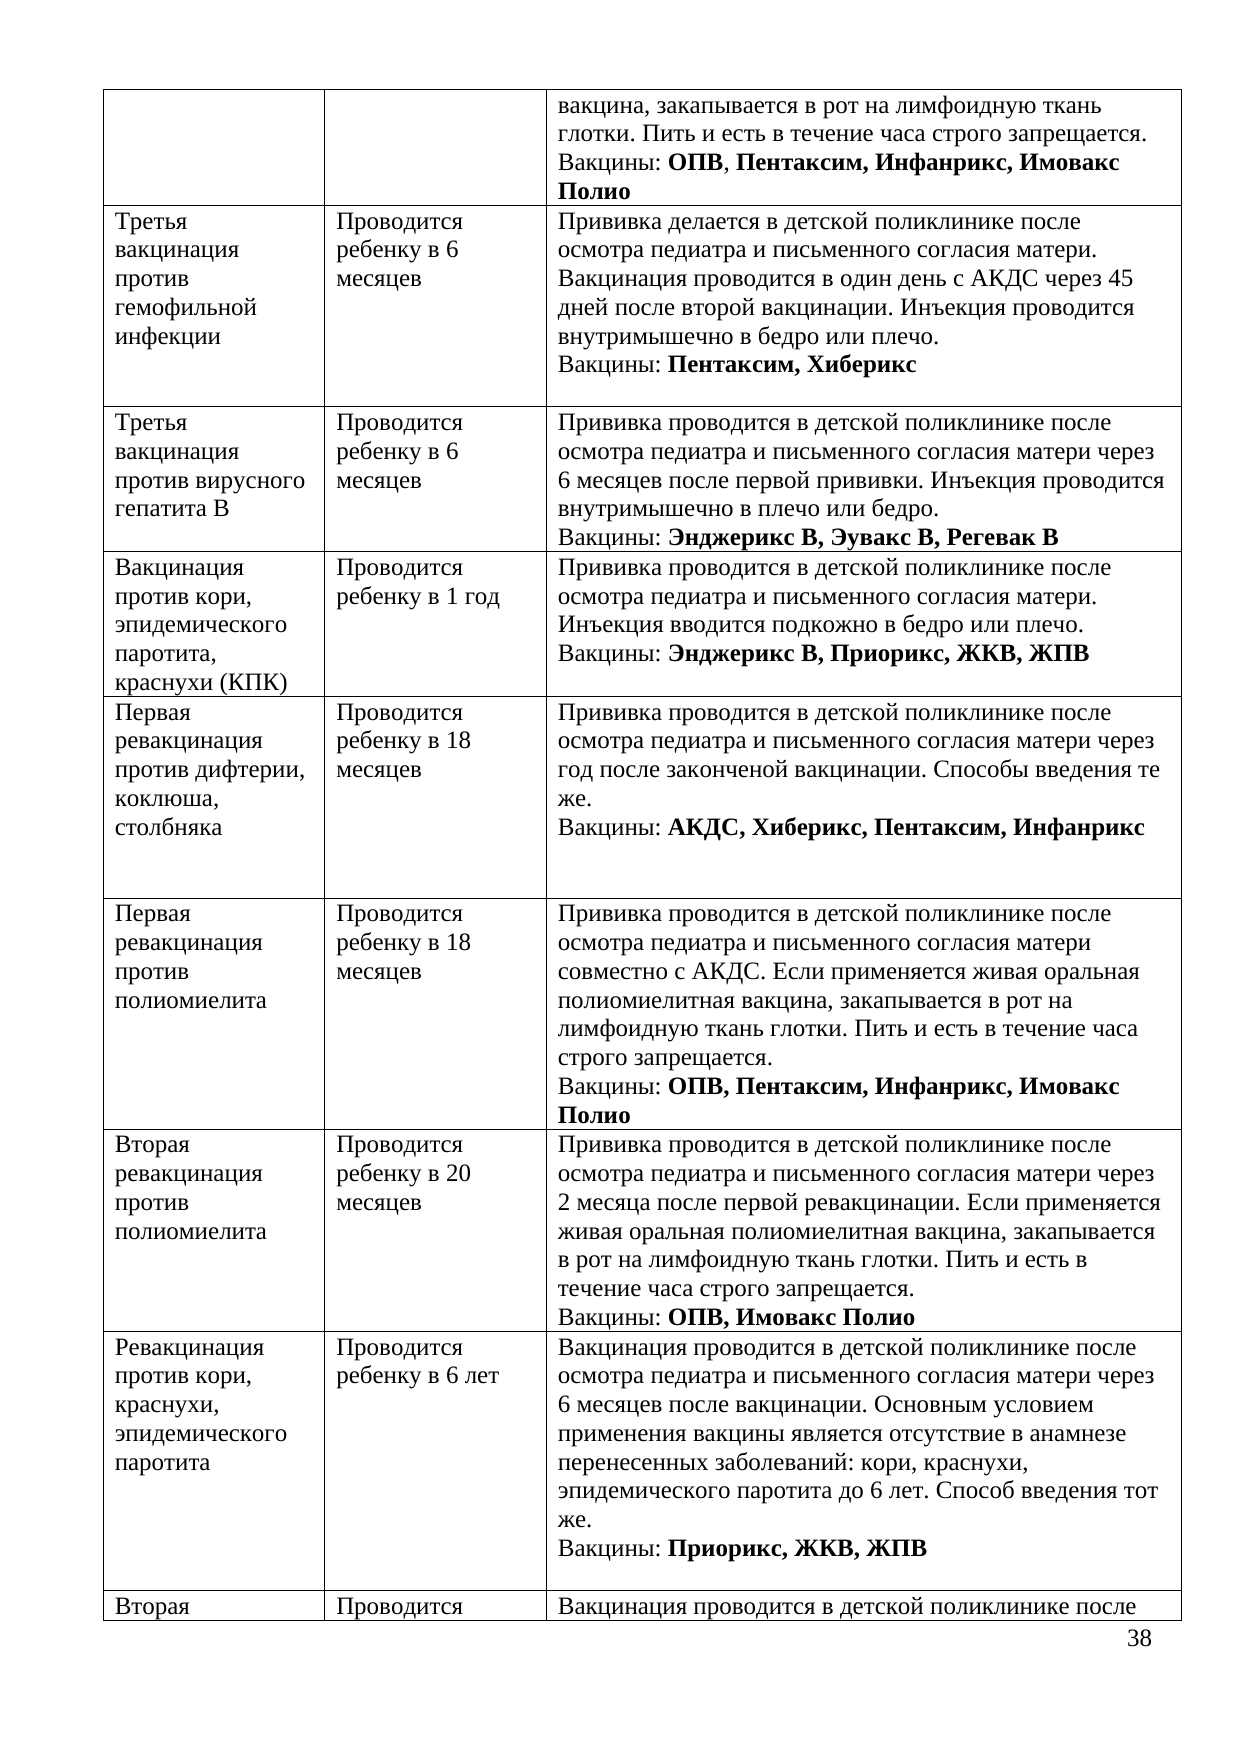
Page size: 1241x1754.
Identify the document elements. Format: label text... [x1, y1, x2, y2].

table_cell Проводится ребенку в 20 месяцев [325, 1130, 546, 1331]
table_cell Вторая ревакцинация против полиомиелита [104, 1130, 324, 1331]
table_cell Проводится ребенку в 18 месяцев [325, 697, 546, 897]
table_cell Проводится ребенку в 6 месяцев [325, 206, 546, 406]
table_cell Прививка проводится в детской поликлинике после осмотра педиатра и письменного согласия матери. Инъекция вводится подкожно в бедро или плечо. Вакцины: Энджерикс В, Приорикс, ЖКВ, ЖПВ [547, 552, 1181, 696]
table_cell Прививка проводится в детской поликлинике после осмотра педиатра и письменного согласия матери совместно с АКДС. Если применяется живая оральная полиомиелитная вакцина, закапывается в рот на лимфоидную ткань глотки. Пить и есть в течение часа строго запрещается. Вакцины: ОПВ, Пентаксим, Инфанрикс, Имовакс Полио [547, 899, 1181, 1128]
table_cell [325, 1591, 546, 1619]
table_cell Прививка проводится в детской поликлинике после осмотра педиатра и письменного согласия матери через 6 месяцев после первой прививки. Инъекция проводится внутримышечно в плечо или бедро. Вакцины: Энджерикс В, Эувакс В, Регевак В [547, 407, 1181, 551]
table_cell Третья вакцинация против вирусного гепатита В [104, 407, 324, 551]
table_cell Первая ревакцинация против дифтерии, коклюша, столбняка [104, 697, 324, 897]
table_cell Проводится ребенку в 6 лет [325, 1332, 546, 1590]
table_cell Прививка делается в детской поликлинике после осмотра педиатра и письменного согласия матери. Вакцинация проводится в один день с АКДС через 45 дней после второй вакцинации. Инъекция проводится внутримышечно в бедро или плечо. Вакцины: Пентаксим, Хиберикс [547, 206, 1181, 406]
table_cell Проводится ребенку в 1 год [325, 552, 546, 696]
table_cell Вакцинация проводится в детской поликлинике после осмотра педиатра и письменного согласия матери через 6 месяцев после вакцинации. Основным условием применения вакцины является отсутствие в анамнезе перенесенных заболеваний: кори, краснухи, эпидемического паротита до 6 лет. Способ введения тот же. Вакцины: Приорикс, ЖКВ, ЖПВ [547, 1332, 1181, 1590]
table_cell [325, 90, 546, 205]
table_cell Прививка проводится в детской поликлинике после осмотра педиатра и письменного согласия матери через год после законченой вакцинации. Способы введения те же. Вакцины: АКДС, Хиберикс, Пентаксим, Инфанрикс [547, 697, 1181, 897]
table_cell Первая ревакцинация против полиомиелита [104, 899, 324, 1128]
table_cell Проводится ребенку в 6 месяцев [325, 407, 546, 551]
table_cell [547, 90, 1181, 205]
table_cell Проводится ребенку в 18 месяцев [325, 899, 546, 1128]
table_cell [104, 90, 324, 205]
table_cell Прививка проводится в детской поликлинике после осмотра педиатра и письменного согласия матери через 2 месяца после первой ревакцинации. Если применяется живая оральная полиомиелитная вакцина, закапывается в рот на лимфоидную ткань глотки. Пить и есть в течение часа строго запрещается. Вакцины: ОПВ, Имовакс Полио [547, 1130, 1181, 1331]
table_cell Ревакцинация против кори, краснухи, эпидемического паротита [104, 1332, 324, 1590]
table_cell Вакцинация против кори, эпидемического паротита, краснухи (КПК) [104, 552, 324, 696]
table_cell Третья вакцинация против гемофильной инфекции [104, 206, 324, 406]
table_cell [547, 1591, 1181, 1619]
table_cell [104, 1591, 324, 1619]
